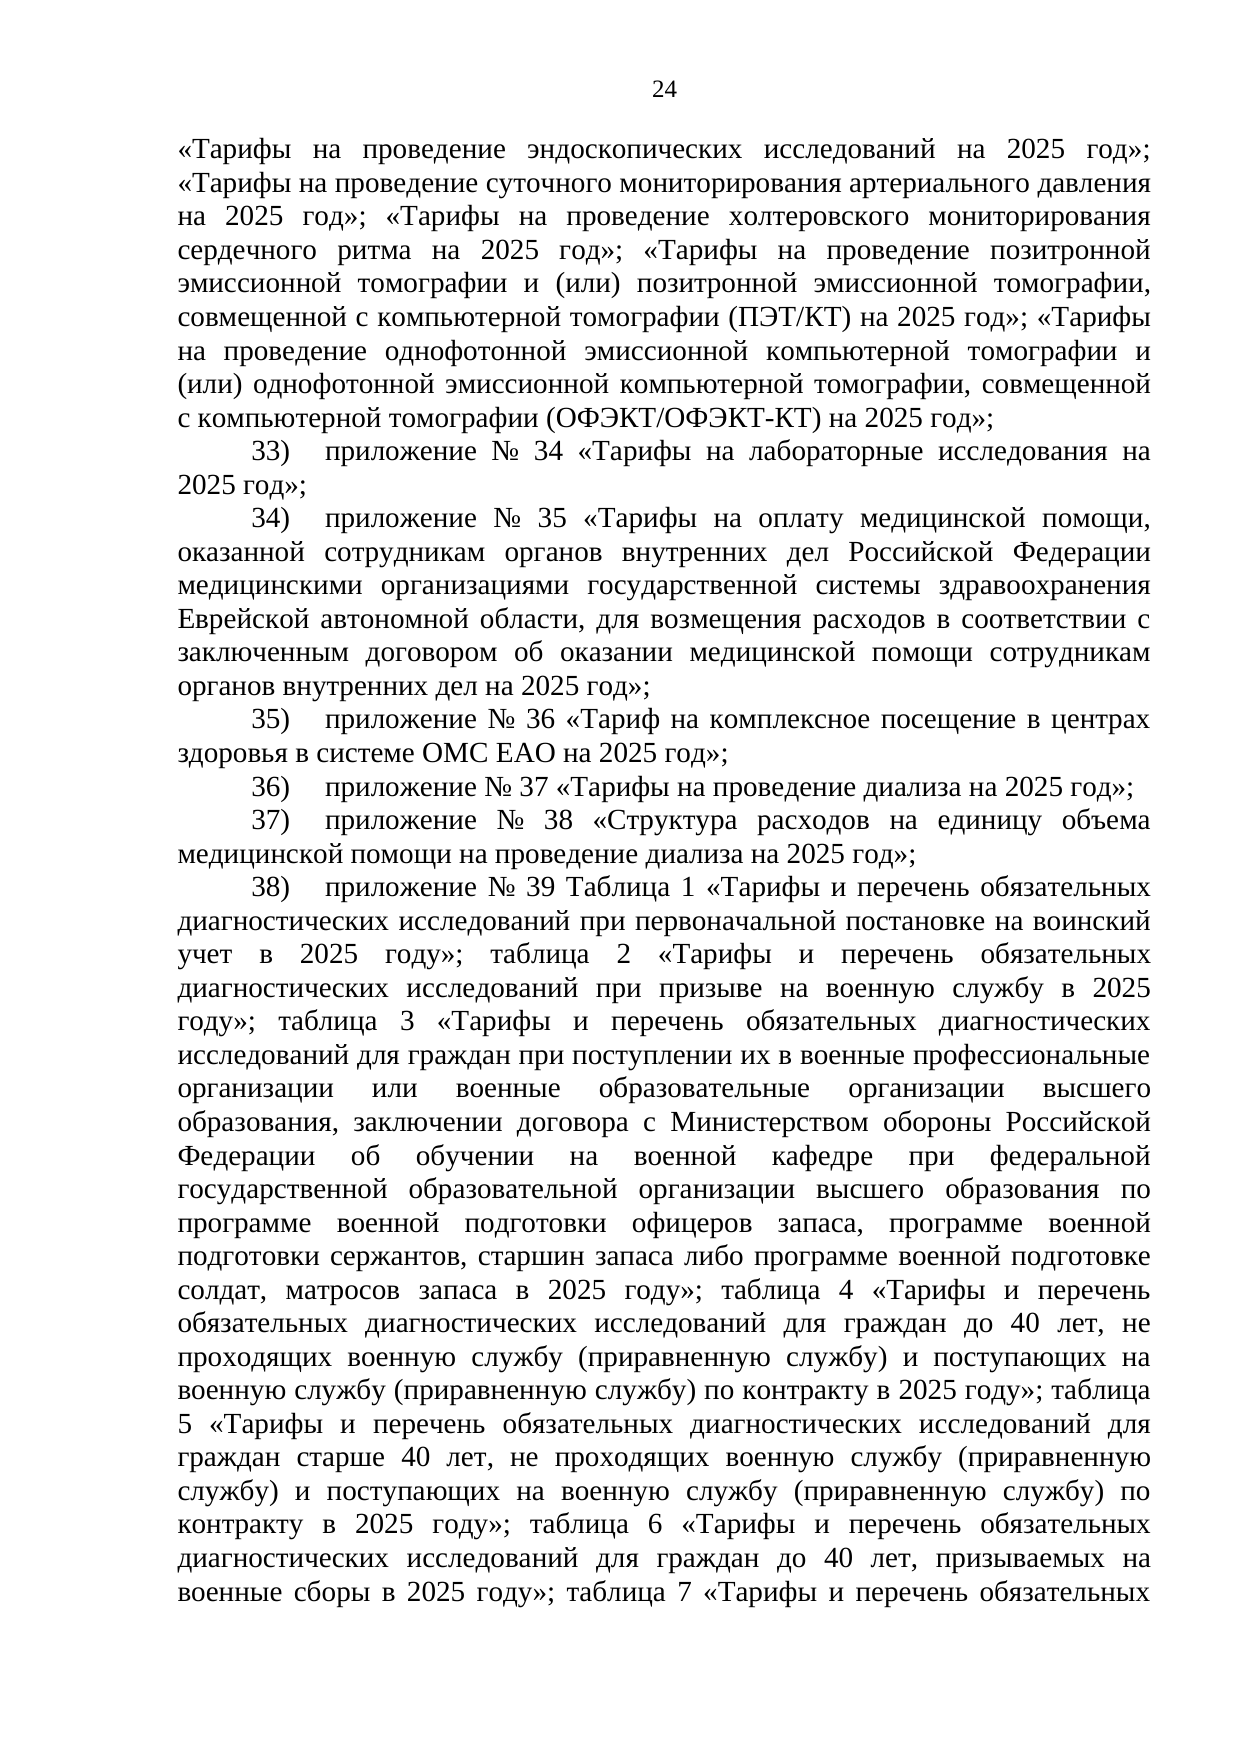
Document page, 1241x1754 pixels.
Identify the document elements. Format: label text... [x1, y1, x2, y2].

list приложение № 36 «Тариф на комплексное посещение в центрах здоровья в системе ОМС ЕАО на 2025 год»; [177, 702, 1152, 769]
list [177, 131, 1152, 433]
list приложение № 35 «Тарифы на оплату медицинской помощи, оказанной сотрудникам органов внутренних дел Российской Федерации медицинскими организациями государственной системы здравоохранения Еврейской автономной области, для возмещения расходов в соответствии с заключенным договором об оказании медицинской помощи сотрудникам органов внутренних дел на 2025 год»; [177, 500, 1152, 702]
list приложение № 37 «Тарифы на проведение диализа на 2025 год»; [177, 769, 1152, 802]
list приложение № 34 «Тарифы на лабораторные исследования на 2025 год»; [177, 433, 1152, 500]
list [177, 869, 1152, 1607]
list приложение № 38 «Структура расходов на единицу объема медицинской помощи на проведение диализа на 2025 год»; [177, 802, 1152, 869]
